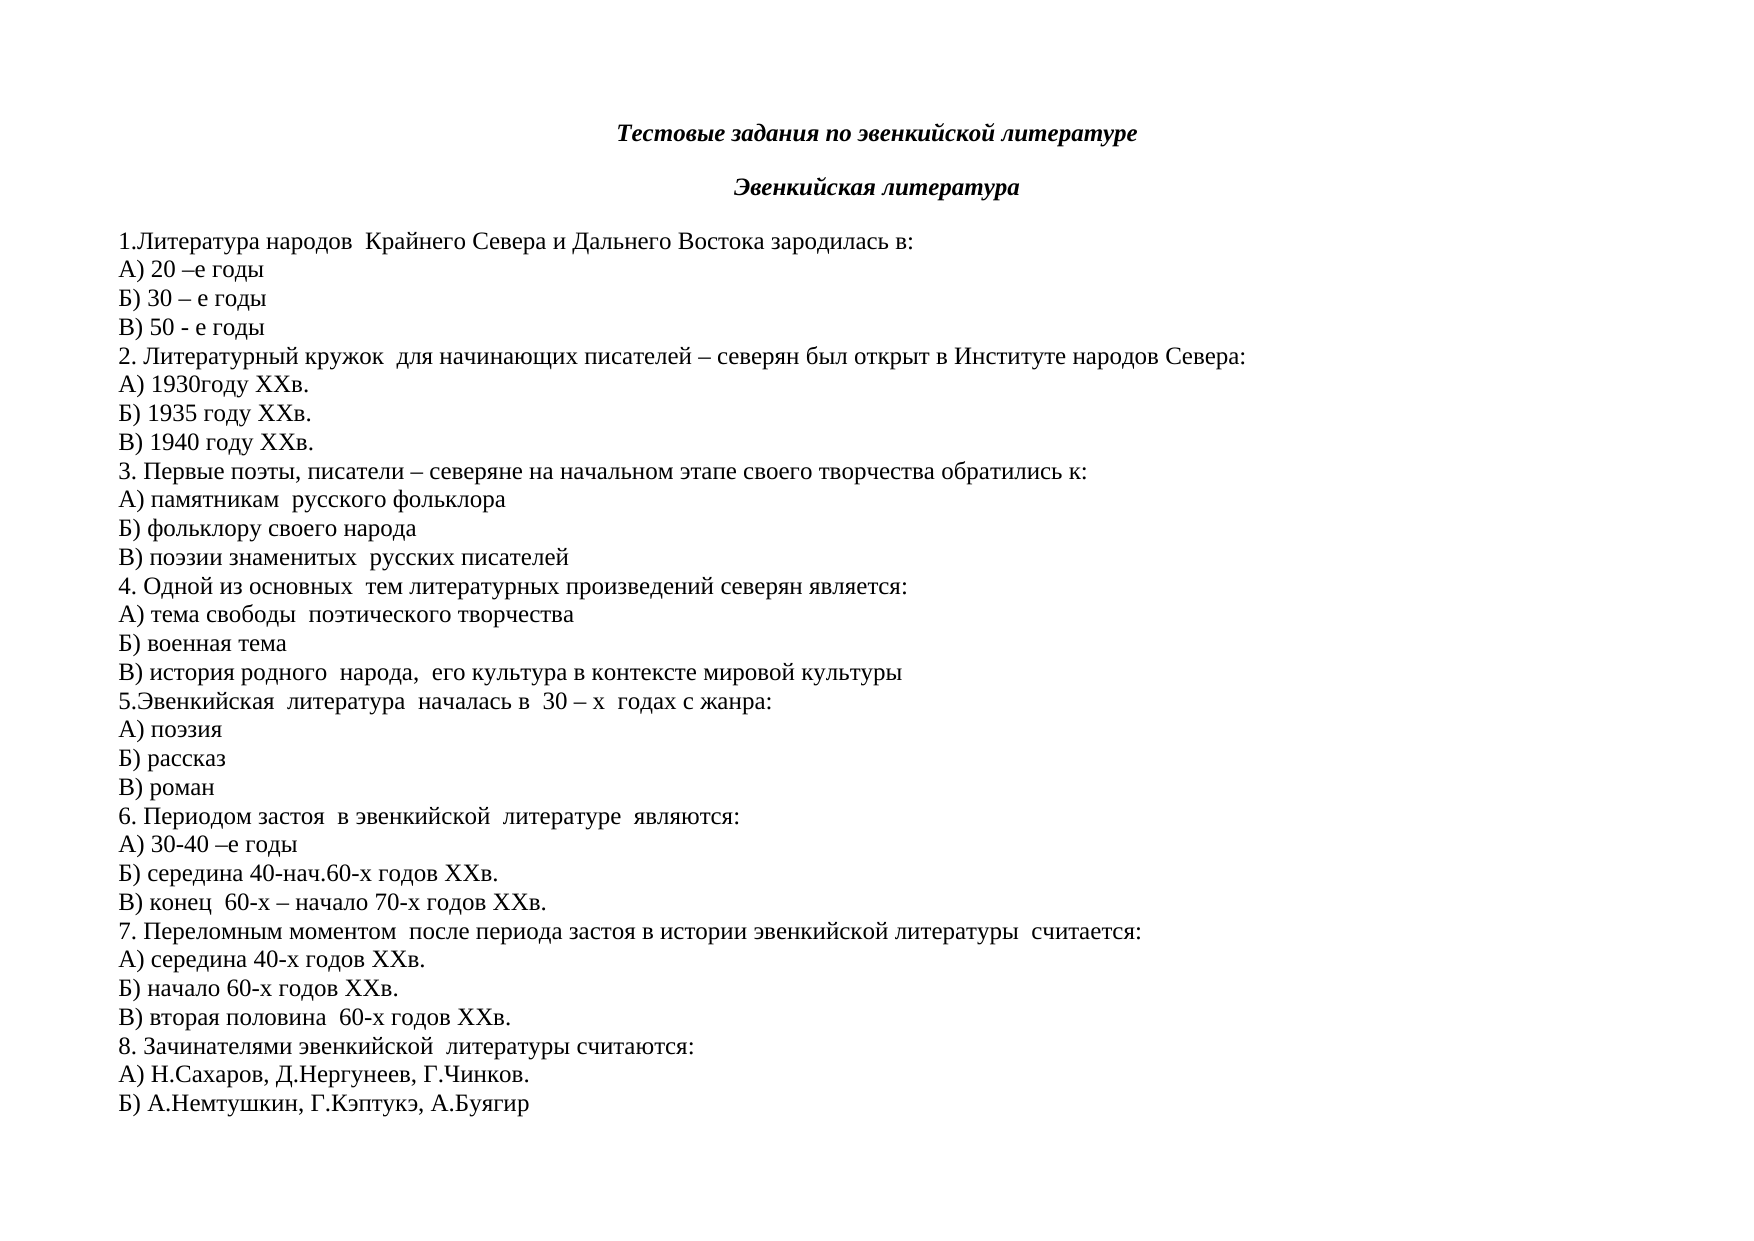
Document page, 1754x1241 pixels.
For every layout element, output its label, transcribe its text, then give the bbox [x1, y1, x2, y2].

text 5.Эвенкийская литература началась в 30 – х годах с жанра: [118, 686, 1636, 714]
text В) конец 60-х – начало 70-х годов ХХв. [118, 887, 1636, 916]
text 8. Зачинателями эвенкийской литературы считаются: [118, 1031, 1636, 1059]
text 6. Периодом застоя в эвенкийской литературе являются: [118, 801, 1636, 829]
text В) роман [118, 772, 1636, 801]
text В) 50 - е годы [118, 312, 1636, 341]
text 7. Переломным моментом после периода застоя в истории эвенкийской литературы считается: [118, 916, 1636, 944]
text В) вторая половина 60-х годов ХХв. [118, 1002, 1636, 1031]
text Б) фольклору своего народа [118, 513, 1636, 542]
text Эвенкийская литература [118, 172, 1636, 201]
text 4. Одной из основных тем литературных произведений северян является: [118, 571, 1636, 599]
text А) 30-40 –е годы [118, 829, 1636, 858]
text Б) военная тема [118, 628, 1636, 657]
text 2. Литературный кружок для начинающих писателей – северян был открыт в Институте народов Севера: [118, 341, 1636, 369]
text Б) середина 40-нач.60-х годов ХХв. [118, 858, 1636, 887]
text А) Н.Сахаров, Д.Нергунеев, Г.Чинков. [118, 1059, 1636, 1088]
text 3. Первые поэты, писатели – северяне на начальном этапе своего творчества обратились к: [118, 456, 1636, 484]
text В) 1940 году ХХв. [118, 427, 1636, 456]
text А) тема свободы поэтического творчества [118, 599, 1636, 628]
text В) поэзии знаменитых русских писателей [118, 542, 1636, 571]
text А) 1930году ХХв. [118, 369, 1636, 398]
text В) история родного народа, его культура в контексте мировой культуры [118, 657, 1636, 686]
text Б) рассказ [118, 743, 1636, 772]
text Б) А.Немтушкин, Г.Кэптукэ, А.Буягир [118, 1088, 1636, 1117]
text А) памятникам русского фольклора [118, 484, 1636, 513]
text 1.Литература народов Крайнего Севера и Дальнего Востока зародилась в: [118, 226, 1636, 254]
text Б) 1935 году ХХв. [118, 398, 1636, 427]
text Б) начало 60-х годов ХХв. [118, 973, 1636, 1002]
text Б) 30 – е годы [118, 283, 1636, 312]
text А) поэзия [118, 714, 1636, 743]
text Тестовые задания по эвенкийской литературе [118, 118, 1636, 147]
text А) 20 –е годы [118, 254, 1636, 283]
text А) середина 40-х годов ХХв. [118, 944, 1636, 973]
